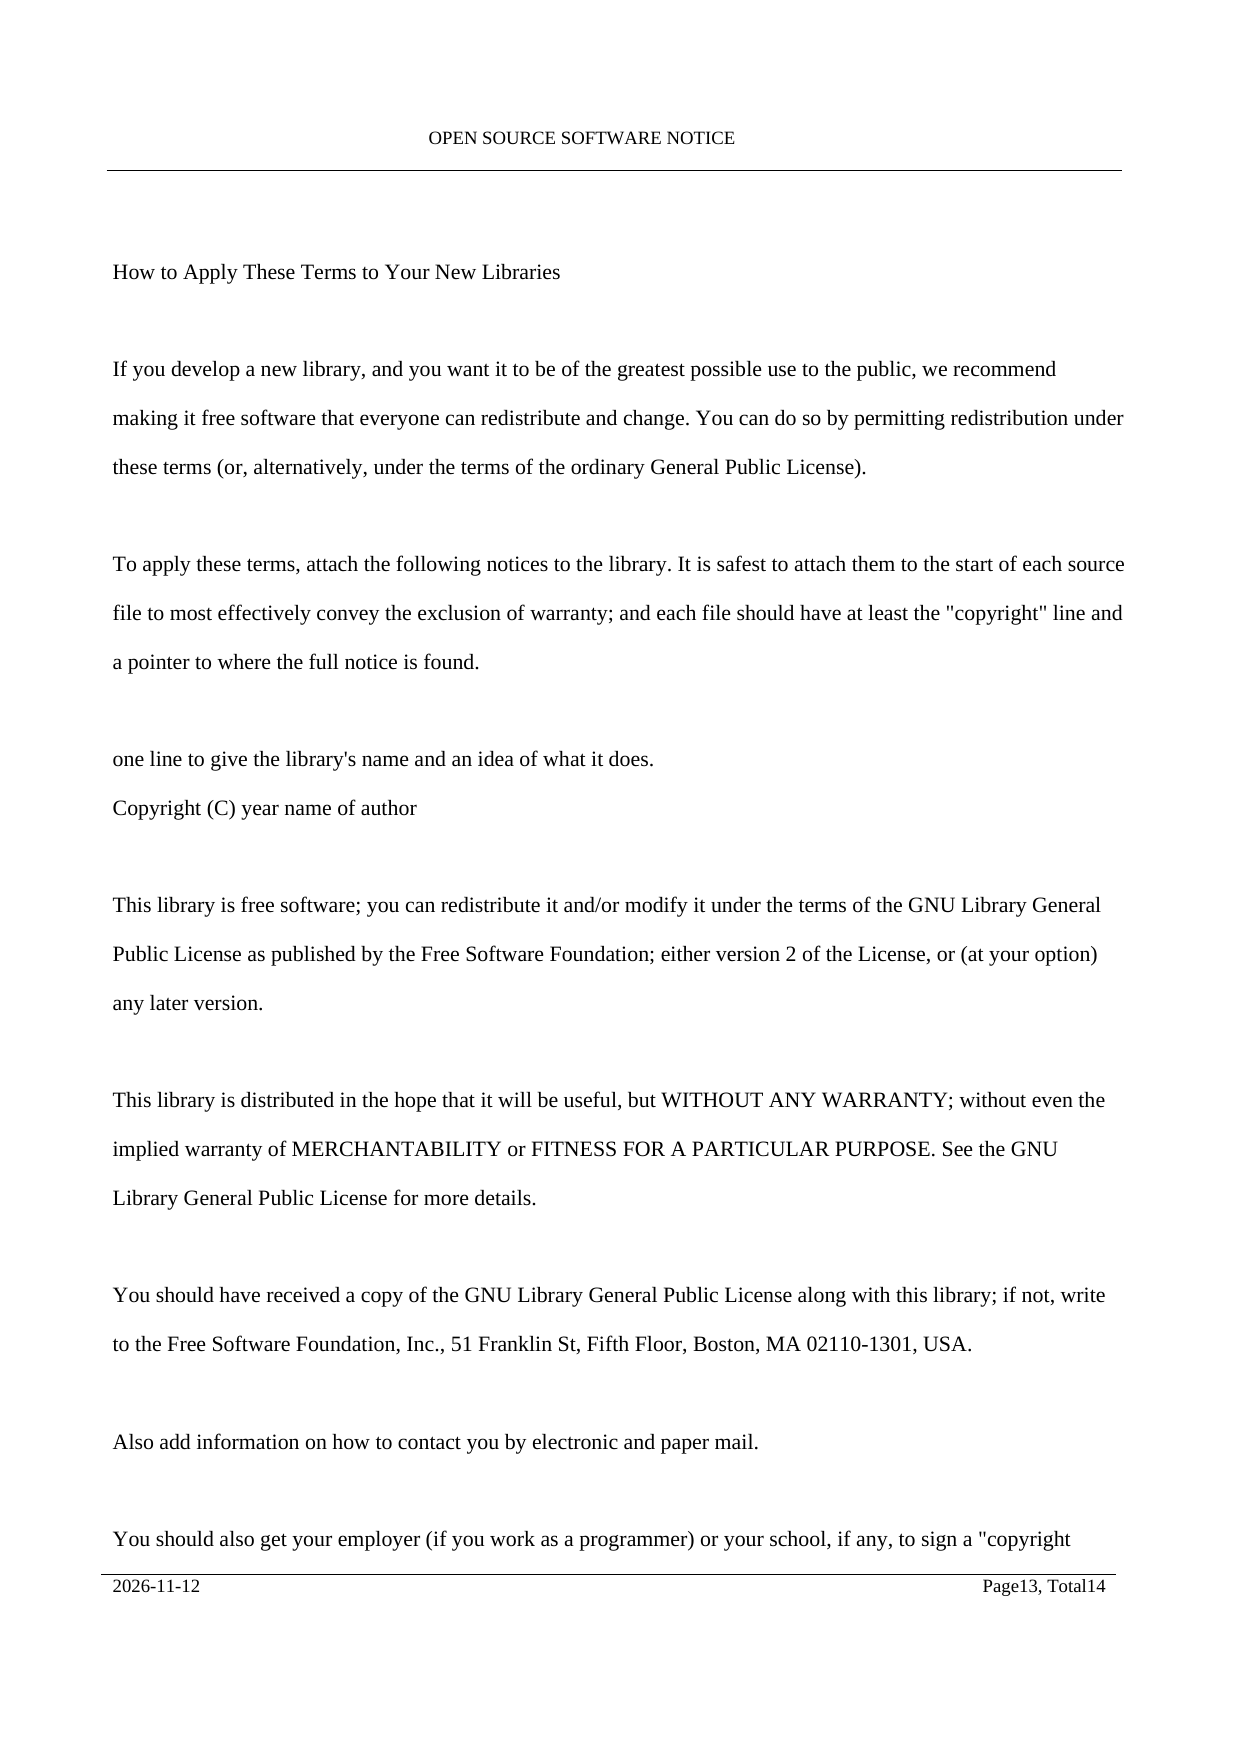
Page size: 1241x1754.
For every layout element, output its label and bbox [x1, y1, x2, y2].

text [112, 206, 1128, 1555]
